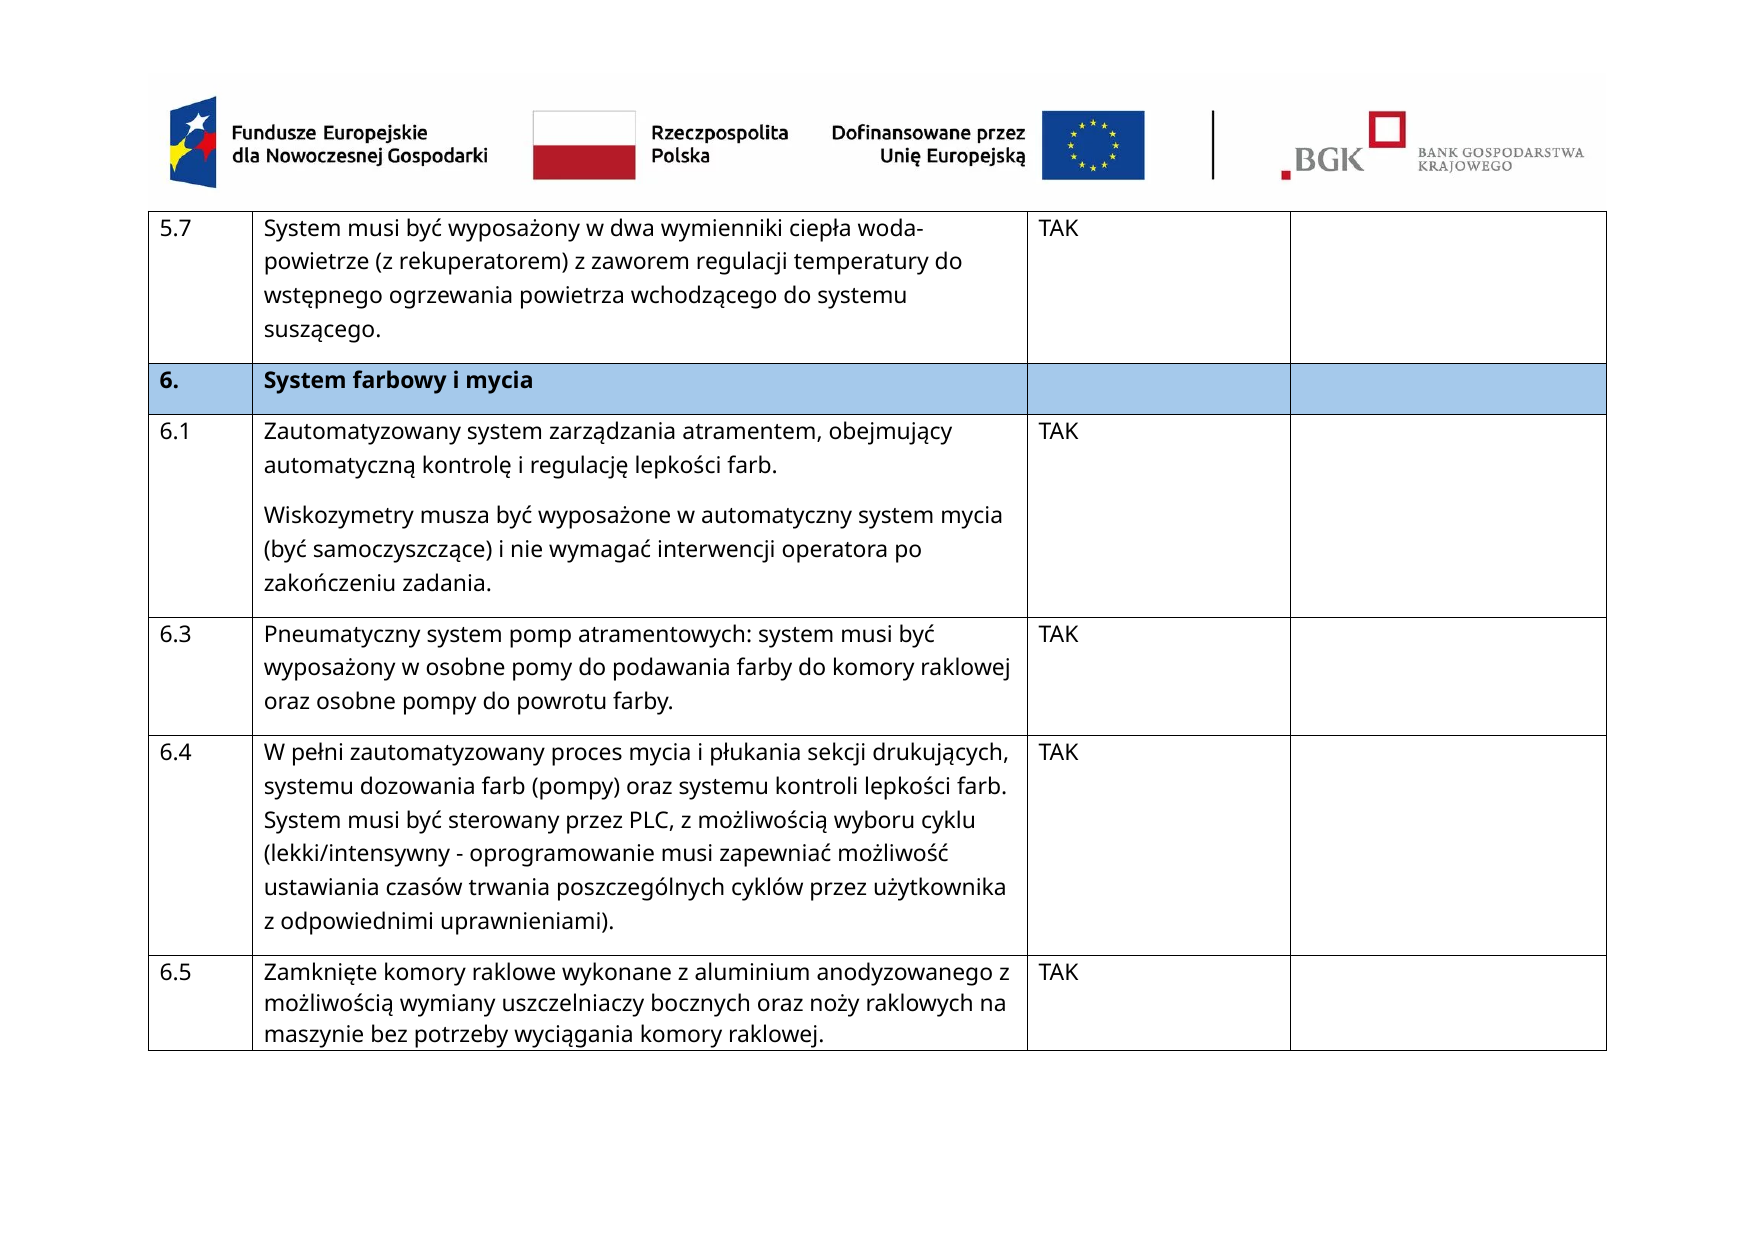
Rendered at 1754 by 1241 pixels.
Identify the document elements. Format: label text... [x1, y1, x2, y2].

table_cell [1291, 736, 1606, 955]
table_cell 6.5 [149, 956, 252, 1050]
table_cell TAK [1028, 618, 1290, 735]
table_cell [1291, 956, 1606, 1050]
table_cell System farbowy i mycia [253, 364, 1027, 414]
table_cell System musi być wyposażony w dwa wymienniki ciepła woda-powietrze (z rekuperatorem) z zaworem regulacji temperatury do wstępnego ogrzewania powietrza wchodzącego do systemu suszącego. [253, 212, 1027, 363]
table_cell 6.4 [149, 736, 252, 955]
table_cell 6. [149, 364, 252, 414]
table_cell 5.7 [149, 212, 252, 363]
picture [147, 73, 1607, 211]
table_cell [1291, 618, 1606, 735]
table_cell Pneumatyczny system pomp atramentowych: system musi być wyposażony w osobne pomy do podawania farby do komory raklowej oraz osobne pompy do powrotu farby. [253, 618, 1027, 735]
table_cell TAK [1028, 956, 1290, 1050]
table_cell [1291, 415, 1606, 617]
table_cell W pełni zautomatyzowany proces mycia i płukania sekcji drukujących, systemu dozowania farb (pompy) oraz systemu kontroli lepkości farb. System musi być sterowany przez PLC, z możliwością wyboru cyklu (lekki/intensywny - oprogramowanie musi zapewniać możliwość ustawiania czasów trwania poszczególnych cyklów przez użytkownika z odpowiednimi uprawnieniami). [253, 736, 1027, 955]
table_cell 6.1 [149, 415, 252, 617]
table_cell 6.3 [149, 618, 252, 735]
table_cell TAK [1028, 736, 1290, 955]
table_cell TAK [1028, 415, 1290, 617]
table_cell [1291, 364, 1606, 414]
table_cell [1291, 212, 1606, 363]
table_cell Zamknięte komory raklowe wykonane z aluminium anodyzowanego z możliwością wymiany uszczelniaczy bocznych oraz noży raklowych na maszynie bez potrzeby wyciągania komory raklowej. [253, 956, 1027, 1050]
table_cell Zautomatyzowany system zarządzania atramentem, obejmujący automatyczną kontrolę i regulację lepkości farb. Wiskozymetry musza być wyposażone w automatyczny system mycia (być samoczyszczące) i nie wymagać interwencji operatora po zakończeniu zadania. [253, 415, 1027, 617]
table_cell [1028, 364, 1290, 414]
table_cell TAK [1028, 212, 1290, 363]
